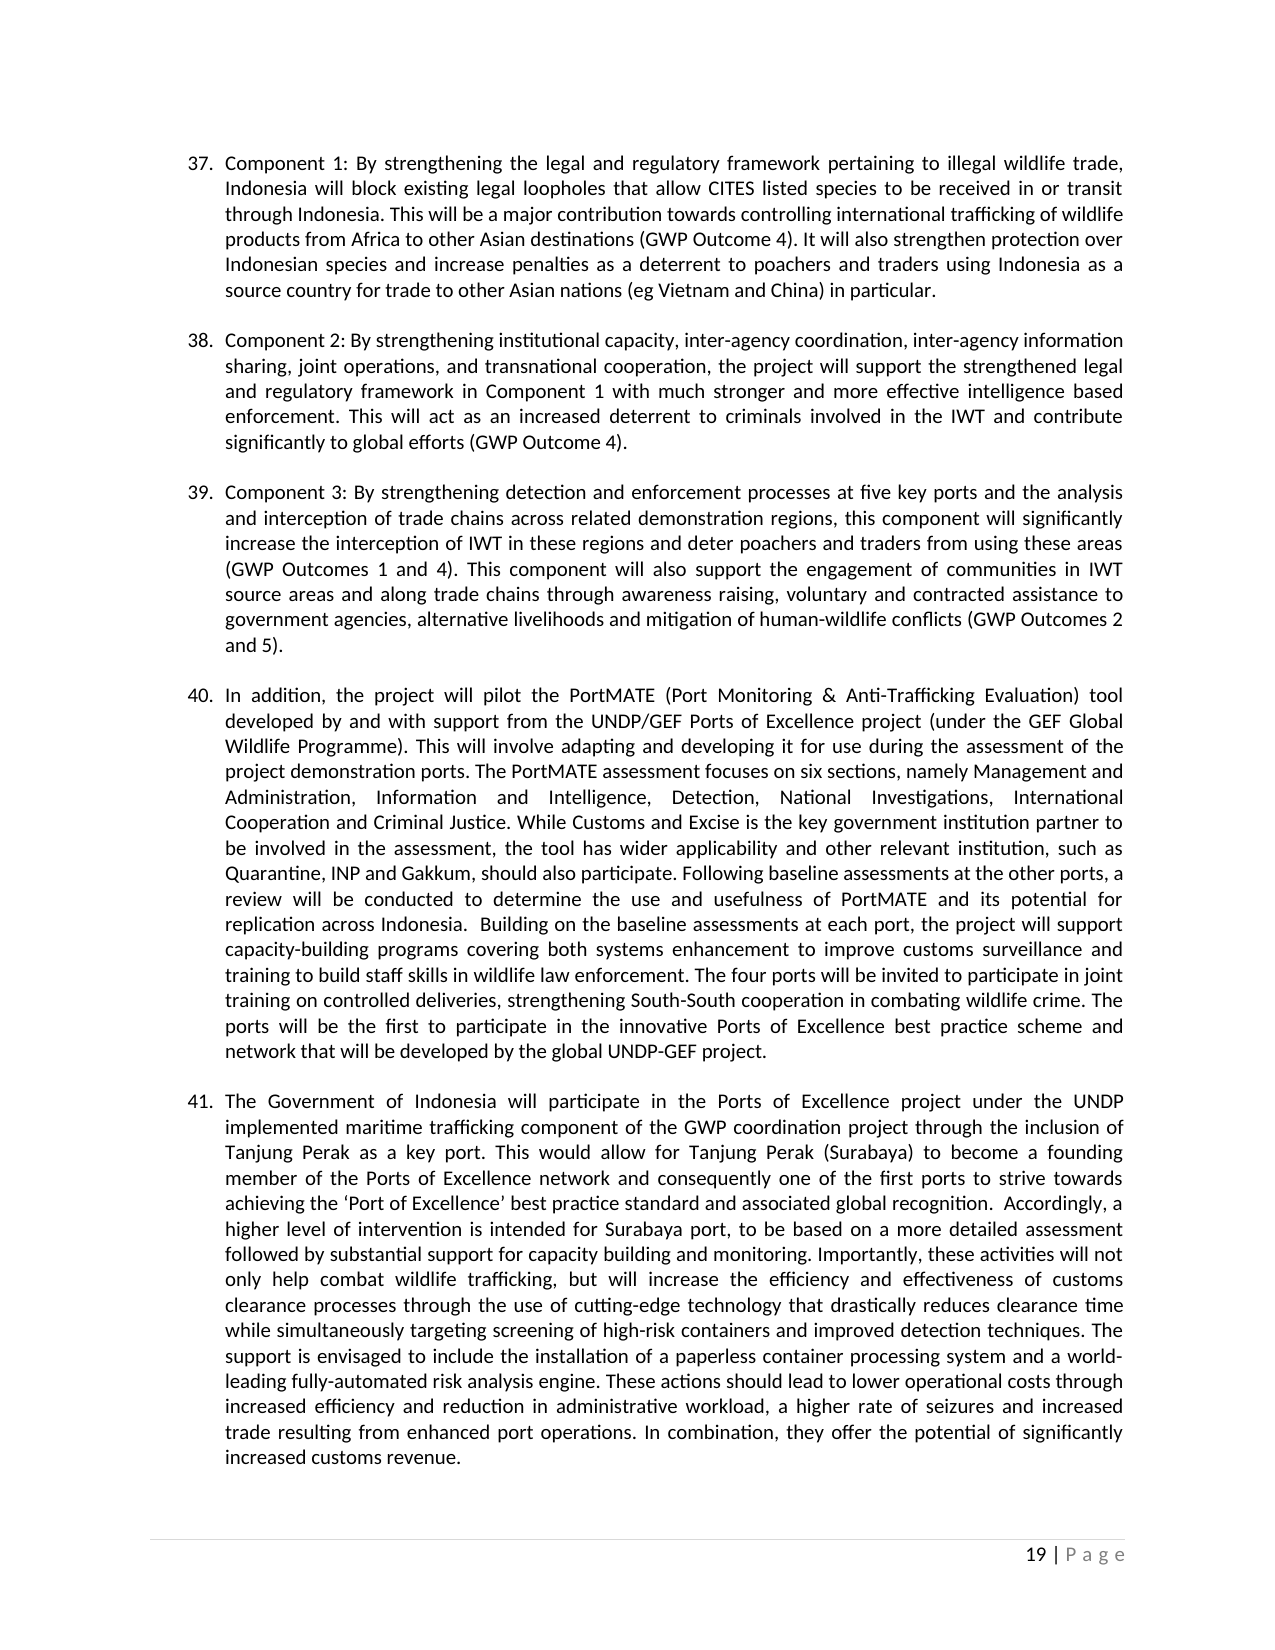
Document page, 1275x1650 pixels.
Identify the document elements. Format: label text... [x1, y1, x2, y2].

list In addition, the project will pilot the PortMATE (Port Monitoring & Anti-Trafficking Evaluation) tool developed by and with support from the UNDP/GEF Ports of Excellence project (under the GEF Global Wildlife Programme). This will involve adapting and developing it for use during the assessment of the project demonstration ports. The PortMATE assessment focuses on six sections, namely Management and Administration, Information and Intelligence, Detection, National Investigations, International Cooperation and Criminal Justice. While Customs and Excise is the key government institution partner to be involved in the assessment, the tool has wider applicability and other relevant institution, such as Quarantine, INP and Gakkum, should also participate. Following baseline assessments at the other ports, a review will be conducted to determine the use and usefulness of PortMATE and its potential for replication across Indonesia. Building on the baseline assessments at each port, the project will support capacity-building programs covering both systems enhancement to improve customs surveillance and training to build staff skills in wildlife law enforcement. The four ports will be invited to participate in joint training on controlled deliveries, strengthening South-South cooperation in combating wildlife crime. The ports will be the first to participate in the innovative Ports of Excellence best practice scheme and network that will be developed by the global UNDP-GEF project. [187, 682, 1125, 1064]
list The Government of Indonesia will participate in the Ports of Excellence project under the UNDP implemented maritime trafficking component of the GWP coordination project through the inclusion of Tanjung Perak as a key port. This would allow for Tanjung Perak (Surabaya) to become a founding member of the Ports of Excellence network and consequently one of the first ports to strive towards achieving the ‘Port of Excellence’ best practice standard and associated global recognition. Accordingly, a higher level of intervention is intended for Surabaya port, to be based on a more detailed assessment followed by substantial support for capacity building and monitoring. Importantly, these activities will not only help combat wildlife trafficking, but will increase the efficiency and effectiveness of customs clearance processes through the use of cutting-edge technology that drastically reduces clearance time while simultaneously targeting screening of high-risk containers and improved detection techniques. The support is envisaged to include the installation of a paperless container processing system and a world-leading fully-automated risk analysis engine. These actions should lead to lower operational costs through increased efficiency and reduction in administrative workload, a higher rate of seizures and increased trade resulting from enhanced port operations. In combination, they offer the potential of significantly increased customs revenue. [187, 1089, 1125, 1470]
list Component 2: By strengthening institutional capacity, inter-agency coordination, inter-agency information sharing, joint operations, and transnational cooperation, the project will support the strengthened legal and regulatory framework in Component 1 with much stronger and more effective intelligence based enforcement. This will act as an increased deterrent to criminals involved in the IWT and contribute significantly to global efforts (GWP Outcome 4). [187, 327, 1125, 454]
list Component 1: By strengthening the legal and regulatory framework pertaining to illegal wildlife trade, Indonesia will block existing legal loopholes that allow CITES listed species to be received in or transit through Indonesia. This will be a major contribution towards controlling international trafficking of wildlife products from Africa to other Asian destinations (GWP Outcome 4). It will also strengthen protection over Indonesian species and increase penalties as a deterrent to poachers and traders using Indonesia as a source country for trade to other Asian nations (eg Vietnam and China) in particular. [187, 150, 1125, 302]
list Component 3: By strengthening detection and enforcement processes at five key ports and the analysis and interception of trade chains across related demonstration regions, this component will significantly increase the interception of IWT in these regions and deter poachers and traders from using these areas (GWP Outcomes 1 and 4). This component will also support the engagement of communities in IWT source areas and along trade chains through awareness raising, voluntary and contracted assistance to government agencies, alternative livelihoods and mitigation of human-wildlife conflicts (GWP Outcomes 2 and 5). [187, 479, 1125, 657]
